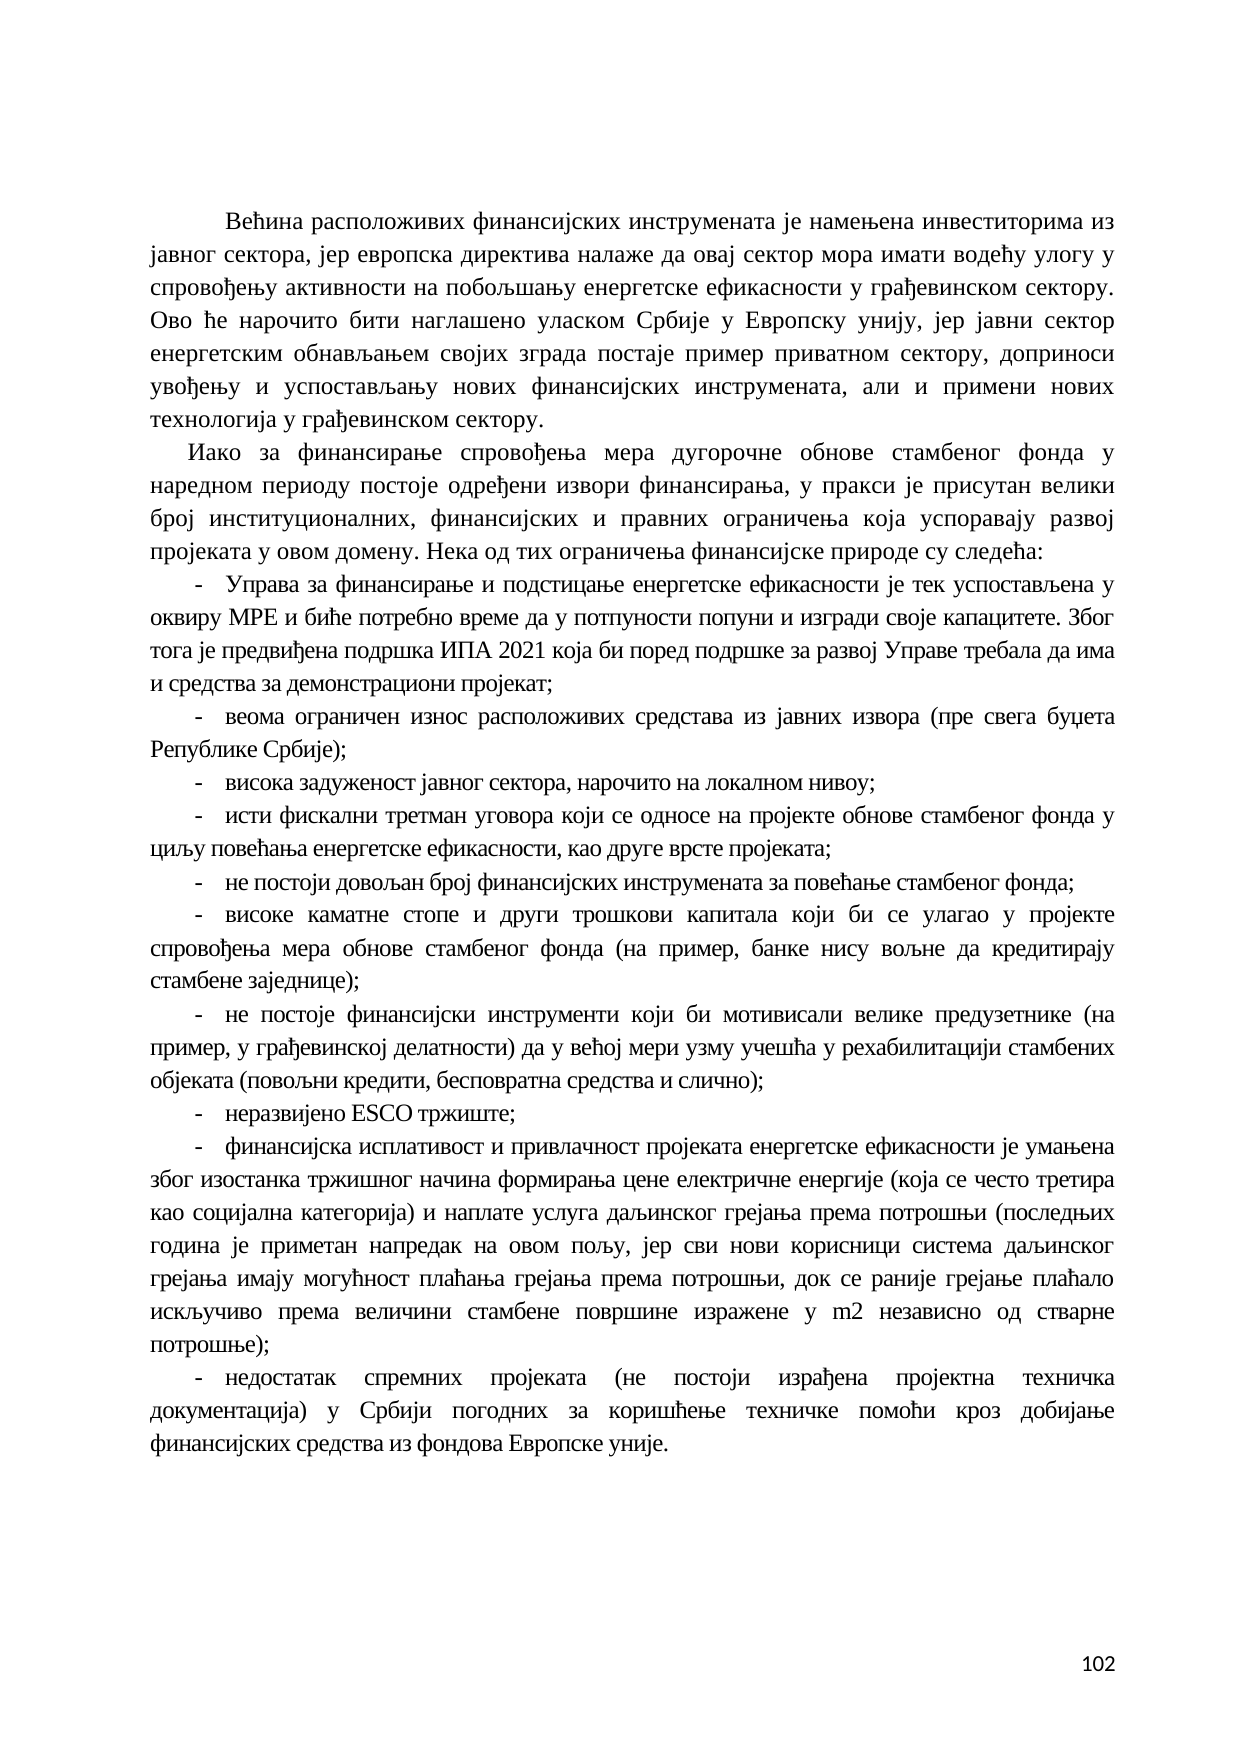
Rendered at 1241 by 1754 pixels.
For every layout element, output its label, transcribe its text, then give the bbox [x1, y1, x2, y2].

list неразвијено ESCO тржиште; [150, 1098, 1116, 1126]
list не постоје финансијски инструменти који би мотивисали велике предузетнике (на пример, у грађевинској делатности) да у већој мери узму учешћа у рехабилитацији стамбених објеката (повољни кредити, бесповратна средства и слично); [150, 999, 1116, 1093]
list веома ограничен износ расположивих средстава из јавних извора (пре свега буџета Републике Србије); [150, 701, 1116, 763]
list финансијска исплативост и привлачност пројеката енергетске ефикасности је умањена због изостанка тржишног начина формирања цене електричне енергије (која се често третира као социјална категорија) и наплате услуга даљинског грејања према потрошњи (последњих година је приметан напредак на овом пољу, јер сви нови корисници система даљинског грејања имају могућност плаћања грејања према потрошњи, док се раније грејање плаћало искључиво према величини стамбене површине изражене у m2 независно од стварне потрошње); [150, 1131, 1116, 1358]
text Већина расположивих финансијских инструмената је намењена инвеститорима из јавног сектора, јер европска директива налаже да овај сектор мора имати водећу улогу у спровођењу активности на побољшању енергетске ефикасности у грађевинском сектору. Ово ће нарочито бити наглашено уласком Србије у Европску унију, јер јавни сектор енергетским обнављањем својих зграда постаје пример приватном сектору, доприноси увођењу и успостављању нових финансијских инструмената, али и примени нових технологија у грађевинском сектору. [150, 206, 1116, 433]
list не постоји довољан број финансијских инструмената за повећање стамбеног фонда; [150, 867, 1116, 895]
list висока задуженост јавног сектора, нарочито на локалном нивоу; [150, 767, 1116, 796]
list високе каматне стопе и други трошкови капитала који би се улагао у пројекте спровођења мера обнове стамбеног фонда (на пример, банке нису вољне да кредитирају стамбене заједнице); [150, 899, 1116, 994]
list Управа за финансирање и подстицање енергетске ефикасности је тек успостављена у оквиру МРЕ и биће потребно време да у потпуности попуни и изгради своје капацитете. Због тога је предвиђена подршка ИПА 2021 која би поред подршке за развој Управе требала да има и средства за демонстрациони пројекат; [150, 569, 1116, 697]
text Иако за финансирање спровођења мера дугорочне обнове стамбеног фонда у наредном периоду постоје одређени извори финансирања, у пракси је присутан велики број институционалних, финансијских и правних ограничења која успоравају развој пројеката у овом домену. Нека од тих ограничења финансијске природе су следећа: [150, 437, 1116, 565]
list недостатак спремних пројеката (не постоји израђена пројектна техничка документација) у Србији погодних за коришћење техничке помоћи кроз добијање финансијских средства из фондова Европске уније. [150, 1362, 1116, 1457]
list исти фискални третман уговора који се односе на пројекте обнове стамбеног фонда у циљу повећања енергетске ефикасности, као друге врсте пројеката; [150, 801, 1116, 862]
